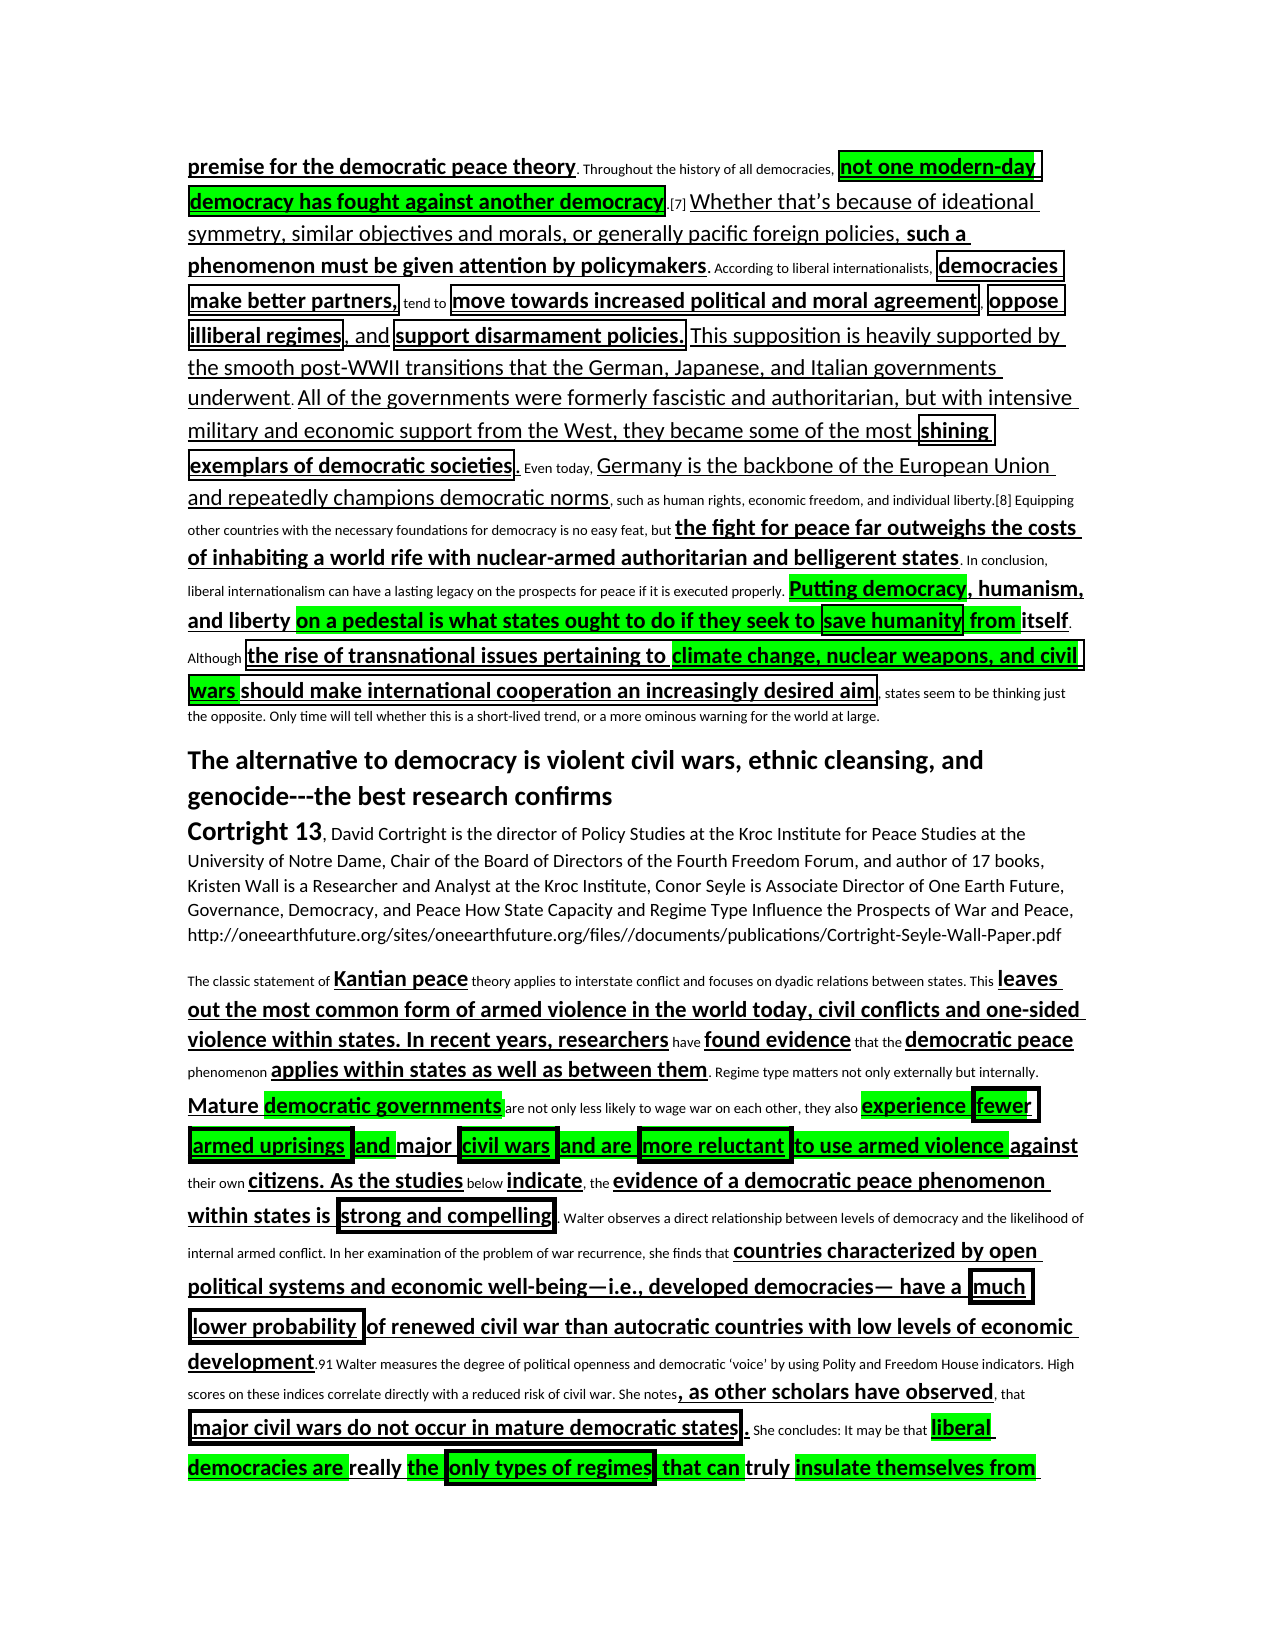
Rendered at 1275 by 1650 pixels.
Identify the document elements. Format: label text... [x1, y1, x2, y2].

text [187, 150, 1087, 725]
subtitle The alternative to democracy is violent civil wars, ethnic cleansing, and genocide---the best research confirms [187, 743, 1087, 812]
text Cortright 13, David Cortright is the director of Policy Studies at the Kroc Institute for Peace Studies at the University of Notre Dame, Chair of the Board of Directors of the Fourth Freedom Forum, and author of 17 books, Kristen Wall is a Researcher and Analyst at the Kroc Institute, Conor Seyle is Associate Director of One Earth Future, Governance, Democracy, and Peace How State Capacity and Regime Type Influence the Prospects of War and Peace, http://oneearthfuture.org/sites/oneearthfuture.org/files//documents/publications/Cortright-Seyle-Wall-Paper.pdf [187, 814, 1087, 946]
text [187, 964, 1087, 1486]
